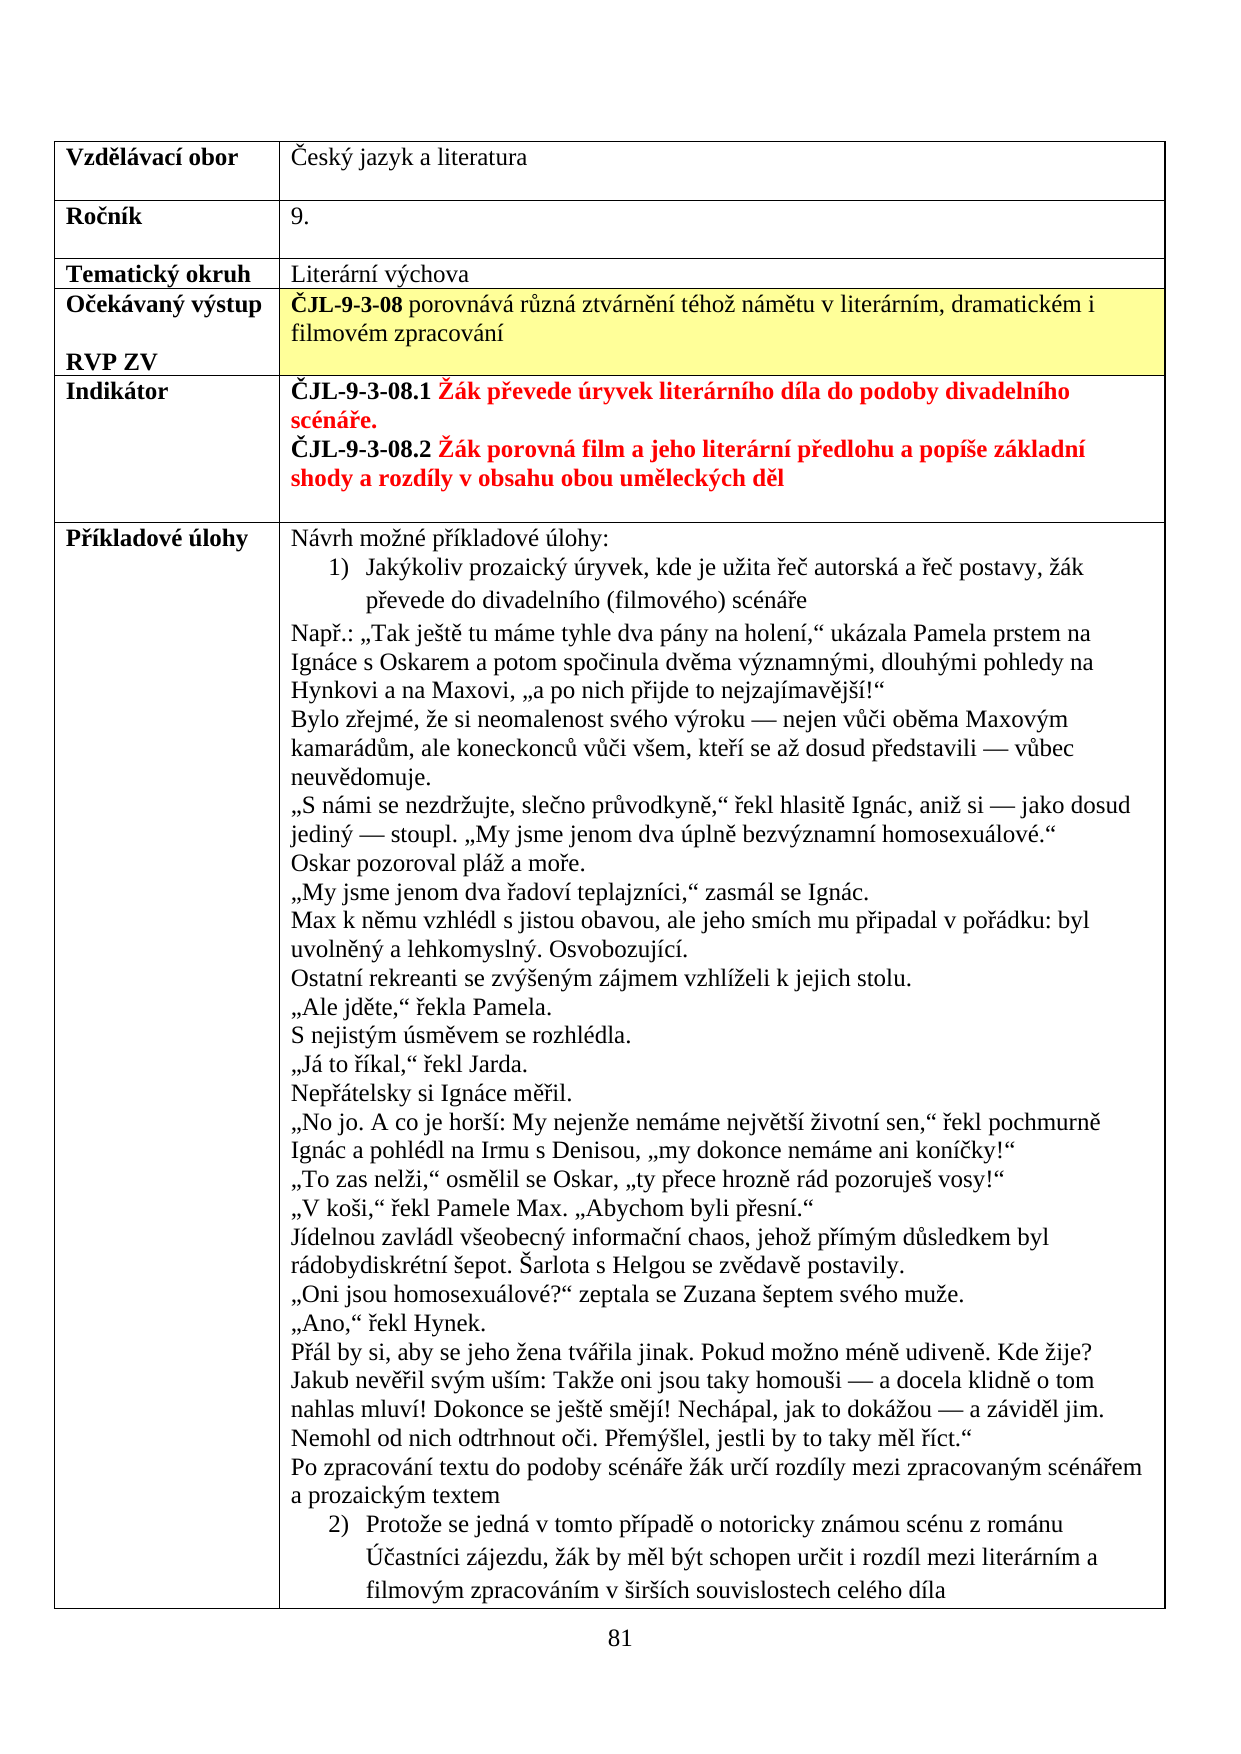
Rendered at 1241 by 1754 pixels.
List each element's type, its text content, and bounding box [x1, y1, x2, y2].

table_header Vzdělávací obor [55, 142, 279, 200]
table_cell Příkladové úlohy [55, 523, 279, 1608]
table_cell Návrh možné příkladové úlohy: Jakýkoliv prozaický úryvek, kde je užita řeč autorská a řeč postavy, žák převede do divadelního (filmového) scénáře Např.: „Tak ještě tu máme tyhle dva pány na holení,“ ukázala Pamela prstem na Ignáce s Oskarem a potom spočinula dvěma významnými, dlouhými pohledy na Hynkovi a na Maxovi, „a po nich přijde to nejzajímavější!“ Bylo zřejmé, že si neomalenost svého výroku — nejen vůči oběma Maxovým kamarádům, ale koneckonců vůči všem, kteří se až dosud představili — vůbec neuvědomuje. „S námi se nezdržujte, slečno průvodkyně,“ řekl hlasitě Ignác, aniž si — jako dosud jediný — stoupl. „My jsme jenom dva úplně bezvýznamní homosexuálové.“ Oskar pozoroval pláž a moře. „My jsme jenom dva řadoví teplajzníci,“ zasmál se Ignác. Max k němu vzhlédl s jistou obavou, ale jeho smích mu připadal v pořádku: byl uvolněný a lehkomyslný. Osvobozující. Ostatní rekreanti se zvýšeným zájmem vzhlíželi k jejich stolu. „Ale jděte,“ řekla Pamela. S nejistým úsměvem se rozhlédla. „Já to říkal,“ řekl Jarda. Nepřátelsky si Ignáce měřil. „No jo. A co je horší: My nejenže nemáme největší životní sen,“ řekl pochmurně Ignác a pohlédl na Irmu s Denisou, „my dokonce nemáme ani koníčky!“ „To zas nelži,“ osmělil se Oskar, „ty přece hrozně rád pozoruješ vosy!“ „V koši,“ řekl Pamele Max. „Abychom byli přesní.“ Jídelnou zavládl všeobecný informační chaos, jehož přímým důsledkem byl rádobydiskrétní šepot. Šarlota s Helgou se zvědavě postavily. „Oni jsou homosexuálové?“ zeptala se Zuzana šeptem svého muže. „Ano,“ řekl Hynek. Přál by si, aby se jeho žena tvářila jinak. Pokud možno méně udiveně. Kde žije? Jakub nevěřil svým uším: Takže oni jsou taky homouši — a docela klidně o tom nahlas mluví! Dokonce se ještě smějí! Nechápal, jak to dokážou — a záviděl jim. Nemohl od nich odtrhnout oči. Přemýšlel, jestli by to taky měl říct.“ Po zpracování textu do podoby scénáře žák určí rozdíly mezi zpracovaným scénářem a prozaickým textem Protože se jedná v tomto případě o notoricky známou scénu z románu Účastníci zájezdu, žák by měl být schopen určit i rozdíl mezi literárním a filmovým zpracováním v širších souvislostech celého díla [280, 523, 1164, 1608]
table_cell Literární výchova [280, 259, 1164, 288]
table_cell Ročník [55, 201, 279, 258]
table_cell Tematický okruh [55, 259, 279, 288]
table_cell Indikátor [55, 376, 279, 522]
table_header Český jazyk a literatura [280, 142, 1164, 200]
table_cell ČJL-9-3-08.1 Žák převede úryvek literárního díla do podoby divadelního scénáře. ČJL-9-3-08.2 Žák porovná film a jeho literární předlohu a popíše základní shody a rozdíly v obsahu obou uměleckých děl [280, 376, 1164, 522]
table_cell 9. [280, 201, 1164, 258]
table_cell Očekávaný výstup RVP ZV [55, 289, 279, 375]
table_cell ČJL-9-3-08 porovnává různá ztvárnění téhož námětu v literárním, dramatickém i filmovém zpracování [280, 289, 1164, 375]
